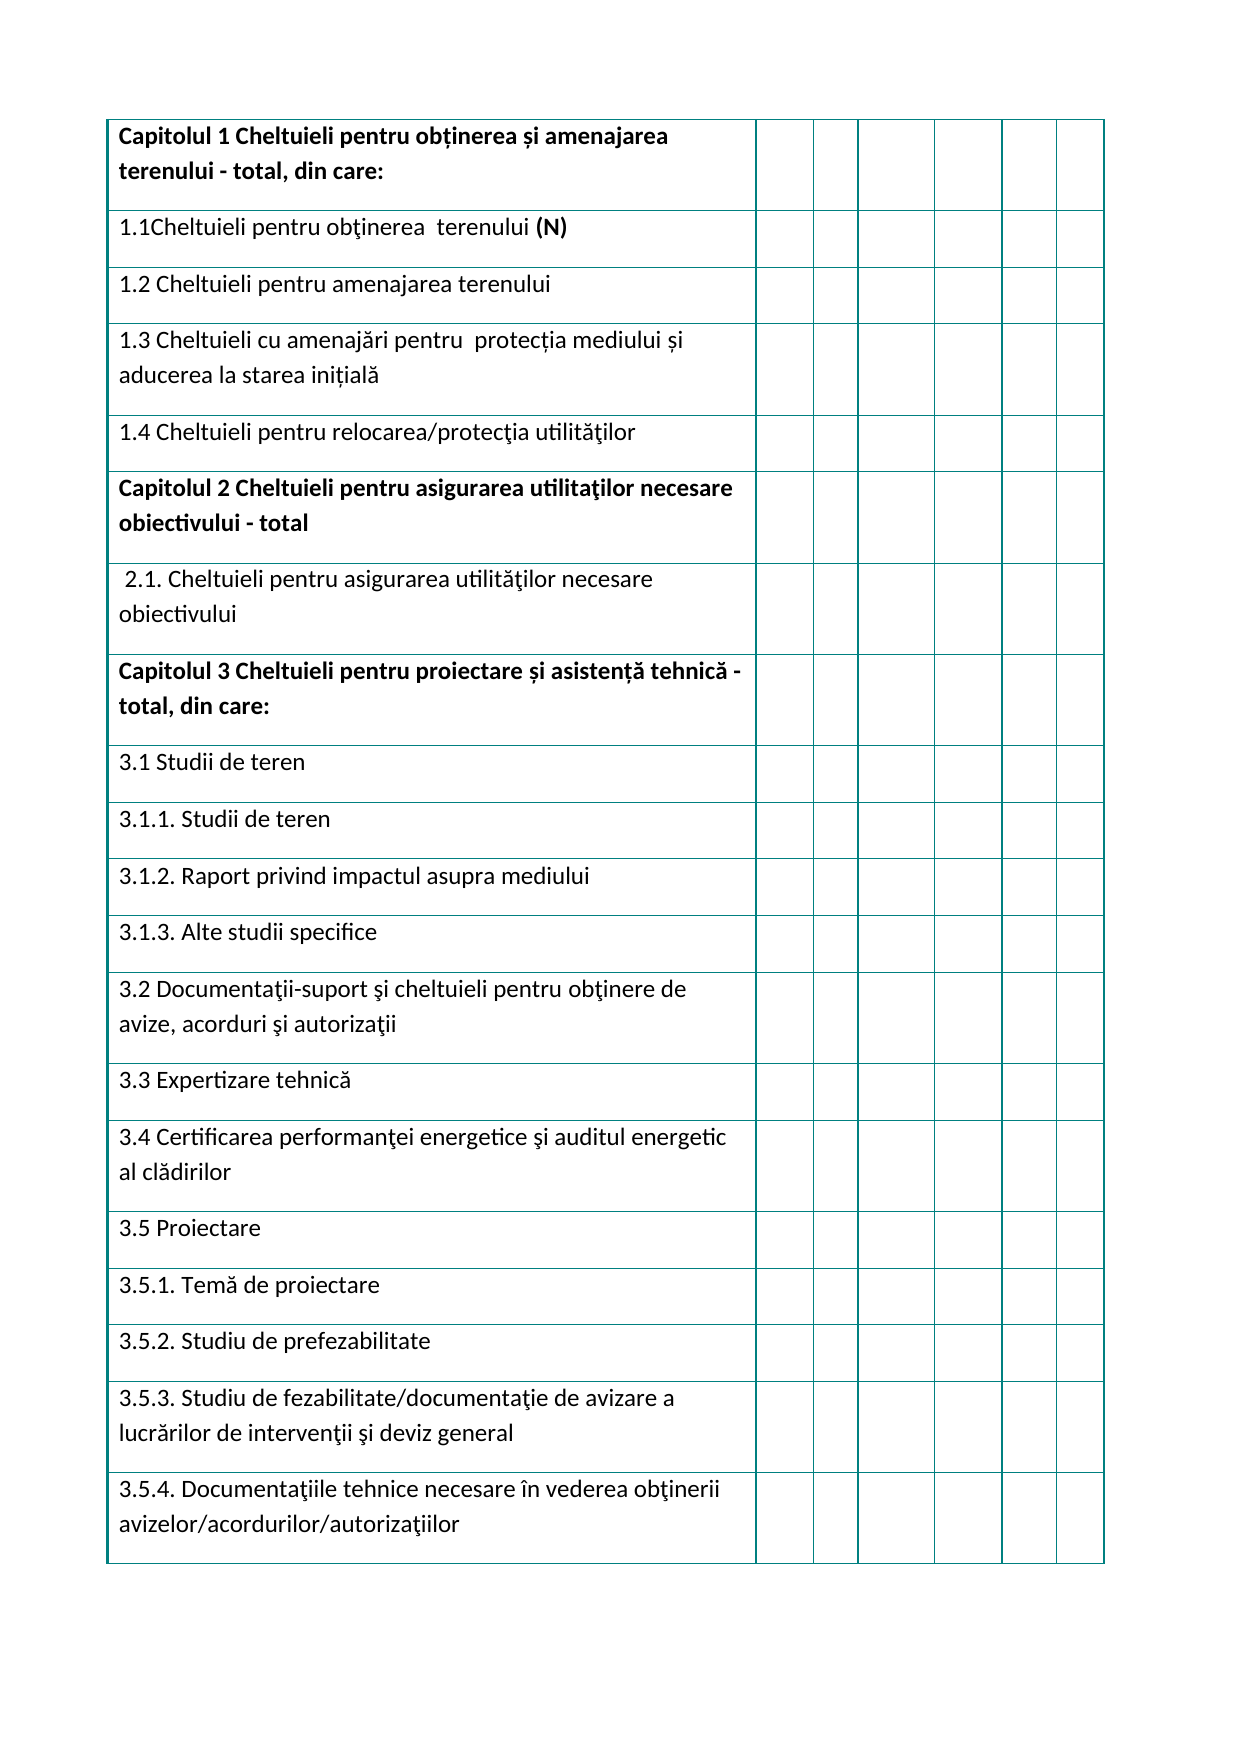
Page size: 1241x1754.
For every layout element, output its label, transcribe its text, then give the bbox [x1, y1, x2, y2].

table_cell [814, 120, 857, 210]
table_cell [814, 564, 857, 654]
table_cell 1.4 Cheltuieli pentru relocarea/protecţia utilităţilor [109, 416, 755, 471]
table_cell [1003, 324, 1056, 414]
table_cell 2.1. Cheltuieli pentru asigurarea utilităţilor necesare obiectivului [109, 564, 755, 654]
table_cell [757, 1325, 813, 1381]
table_cell [859, 564, 934, 654]
table_cell [1003, 859, 1056, 915]
table_cell [1003, 472, 1056, 562]
table_cell [935, 324, 1001, 414]
table_cell [935, 211, 1001, 267]
table_cell 3.5.2. Studiu de prefezabilitate [109, 1325, 755, 1381]
table_cell [757, 268, 813, 323]
table_cell [935, 1382, 1001, 1472]
table_cell [935, 1212, 1001, 1267]
table_cell [1057, 324, 1103, 414]
table_cell [1003, 268, 1056, 323]
table_cell 3.1 Studii de teren [109, 746, 755, 802]
table_cell [814, 1382, 857, 1472]
table_cell [757, 324, 813, 414]
table_cell [757, 859, 813, 915]
table_cell [757, 973, 813, 1063]
table_cell [814, 746, 857, 802]
table_cell 1.1Cheltuieli pentru obţinerea terenului (N) [109, 211, 755, 267]
table_cell [757, 211, 813, 267]
table_cell [935, 803, 1001, 858]
table_cell Capitolul 3 Cheltuieli pentru proiectare şi asistenţă tehnică - total, din care: [109, 655, 755, 745]
table_cell [1057, 268, 1103, 323]
table_cell 3.3 Expertizare tehnică [109, 1064, 755, 1119]
table_cell [859, 1473, 934, 1563]
table_cell [859, 1064, 934, 1119]
table_cell [1057, 1212, 1103, 1267]
table_cell [757, 120, 813, 210]
table_cell [1057, 211, 1103, 267]
table_cell [1057, 916, 1103, 972]
table_cell [859, 803, 934, 858]
table_cell Capitolul 2 Cheltuieli pentru asigurarea utilitaţilor necesare obiectivului - total [109, 472, 755, 562]
table_cell [859, 416, 934, 471]
table_cell [1003, 120, 1056, 210]
table_cell [1057, 655, 1103, 745]
table_cell [859, 268, 934, 323]
table_cell [935, 564, 1001, 654]
table_cell [1003, 1382, 1056, 1472]
table_cell 1.2 Cheltuieli pentru amenajarea terenului [109, 268, 755, 323]
table_cell [814, 973, 857, 1063]
table_cell [859, 973, 934, 1063]
table_cell [859, 211, 934, 267]
table_cell [935, 859, 1001, 915]
table_cell [935, 1064, 1001, 1119]
table_cell Capitolul 1 Cheltuieli pentru obţinerea şi amenajarea terenului - total, din care: [109, 120, 755, 210]
table_cell [1057, 1064, 1103, 1119]
table_cell [859, 1121, 934, 1211]
table_cell [814, 1269, 857, 1324]
table_cell [1003, 916, 1056, 972]
table_cell [1003, 1212, 1056, 1267]
table_cell [757, 564, 813, 654]
table_cell [859, 1212, 934, 1267]
table_cell [1003, 746, 1056, 802]
table_cell [1057, 973, 1103, 1063]
table_cell [1057, 746, 1103, 802]
table_cell [757, 746, 813, 802]
table_cell [1003, 973, 1056, 1063]
table_cell 3.4 Certificarea performanţei energetice şi auditul energetic al clădirilor [109, 1121, 755, 1211]
table_cell [1057, 564, 1103, 654]
table_cell [757, 1473, 813, 1563]
table_cell [1057, 1473, 1103, 1563]
table_cell [1003, 564, 1056, 654]
table_cell [1057, 1325, 1103, 1381]
table_cell [1057, 472, 1103, 562]
table_cell 3.5.3. Studiu de fezabilitate/documentaţie de avizare a lucrărilor de intervenţii şi deviz general [109, 1382, 755, 1472]
table_cell [814, 1325, 857, 1381]
table_cell [1003, 1064, 1056, 1119]
table_cell 3.5 Proiectare [109, 1212, 755, 1267]
table_cell [935, 416, 1001, 471]
table_cell [814, 268, 857, 323]
table_cell [757, 803, 813, 858]
table_cell [1057, 1269, 1103, 1324]
table_cell [1003, 655, 1056, 745]
table_cell [935, 746, 1001, 802]
table_cell [814, 211, 857, 267]
table_cell [935, 472, 1001, 562]
table_cell [814, 1121, 857, 1211]
table_cell [859, 1382, 934, 1472]
table_cell [1057, 803, 1103, 858]
table_cell [757, 416, 813, 471]
table_cell [859, 655, 934, 745]
table_cell 3.1.1. Studii de teren [109, 803, 755, 858]
table_cell [859, 859, 934, 915]
table_cell [814, 416, 857, 471]
table_cell [1057, 859, 1103, 915]
table_cell [757, 1269, 813, 1324]
table_cell 3.2 Documentaţii-suport şi cheltuieli pentru obţinere de avize, acorduri şi autorizaţii [109, 973, 755, 1063]
table_cell [814, 1212, 857, 1267]
table_cell [814, 472, 857, 562]
table_cell [1003, 416, 1056, 471]
table_cell [859, 324, 934, 414]
table_cell [814, 916, 857, 972]
table_cell 3.1.3. Alte studii specifice [109, 916, 755, 972]
table_cell 1.3 Cheltuieli cu amenajări pentru protecţia mediului şi aducerea la starea iniţială [109, 324, 755, 414]
table_cell [935, 1121, 1001, 1211]
table_cell [859, 472, 934, 562]
table_cell [757, 1064, 813, 1119]
table_cell 3.5.1. Temă de proiectare [109, 1269, 755, 1324]
table_cell [1003, 211, 1056, 267]
table_cell [1057, 120, 1103, 210]
table_cell [1003, 1473, 1056, 1563]
table_cell [859, 1269, 934, 1324]
table_cell [814, 655, 857, 745]
table_cell [757, 1121, 813, 1211]
table_cell [859, 1325, 934, 1381]
table_cell [757, 655, 813, 745]
table_cell [859, 746, 934, 802]
table_cell [757, 472, 813, 562]
table_cell [757, 916, 813, 972]
table_cell [935, 973, 1001, 1063]
table_cell [935, 120, 1001, 210]
table_cell 3.1.2. Raport privind impactul asupra mediului [109, 859, 755, 915]
table_cell [1057, 1382, 1103, 1472]
table_cell [1057, 1121, 1103, 1211]
table_cell [935, 916, 1001, 972]
table_cell [935, 1325, 1001, 1381]
table_cell [814, 1473, 857, 1563]
table_cell [935, 1473, 1001, 1563]
table_cell [814, 859, 857, 915]
table_cell [757, 1212, 813, 1267]
table_cell [1003, 1269, 1056, 1324]
table_cell [859, 916, 934, 972]
table_cell [1003, 803, 1056, 858]
table_cell [1003, 1121, 1056, 1211]
table_cell [935, 1269, 1001, 1324]
table_cell [1003, 1325, 1056, 1381]
table_cell [859, 120, 934, 210]
table_cell [814, 803, 857, 858]
table_cell [935, 655, 1001, 745]
table_cell [935, 268, 1001, 323]
table_cell [757, 1382, 813, 1472]
table_cell [814, 1064, 857, 1119]
table_cell [1057, 416, 1103, 471]
table_cell 3.5.4. Documentaţiile tehnice necesare în vederea obţinerii avizelor/acordurilor/autorizaţiilor [109, 1473, 755, 1563]
table_cell [814, 324, 857, 414]
